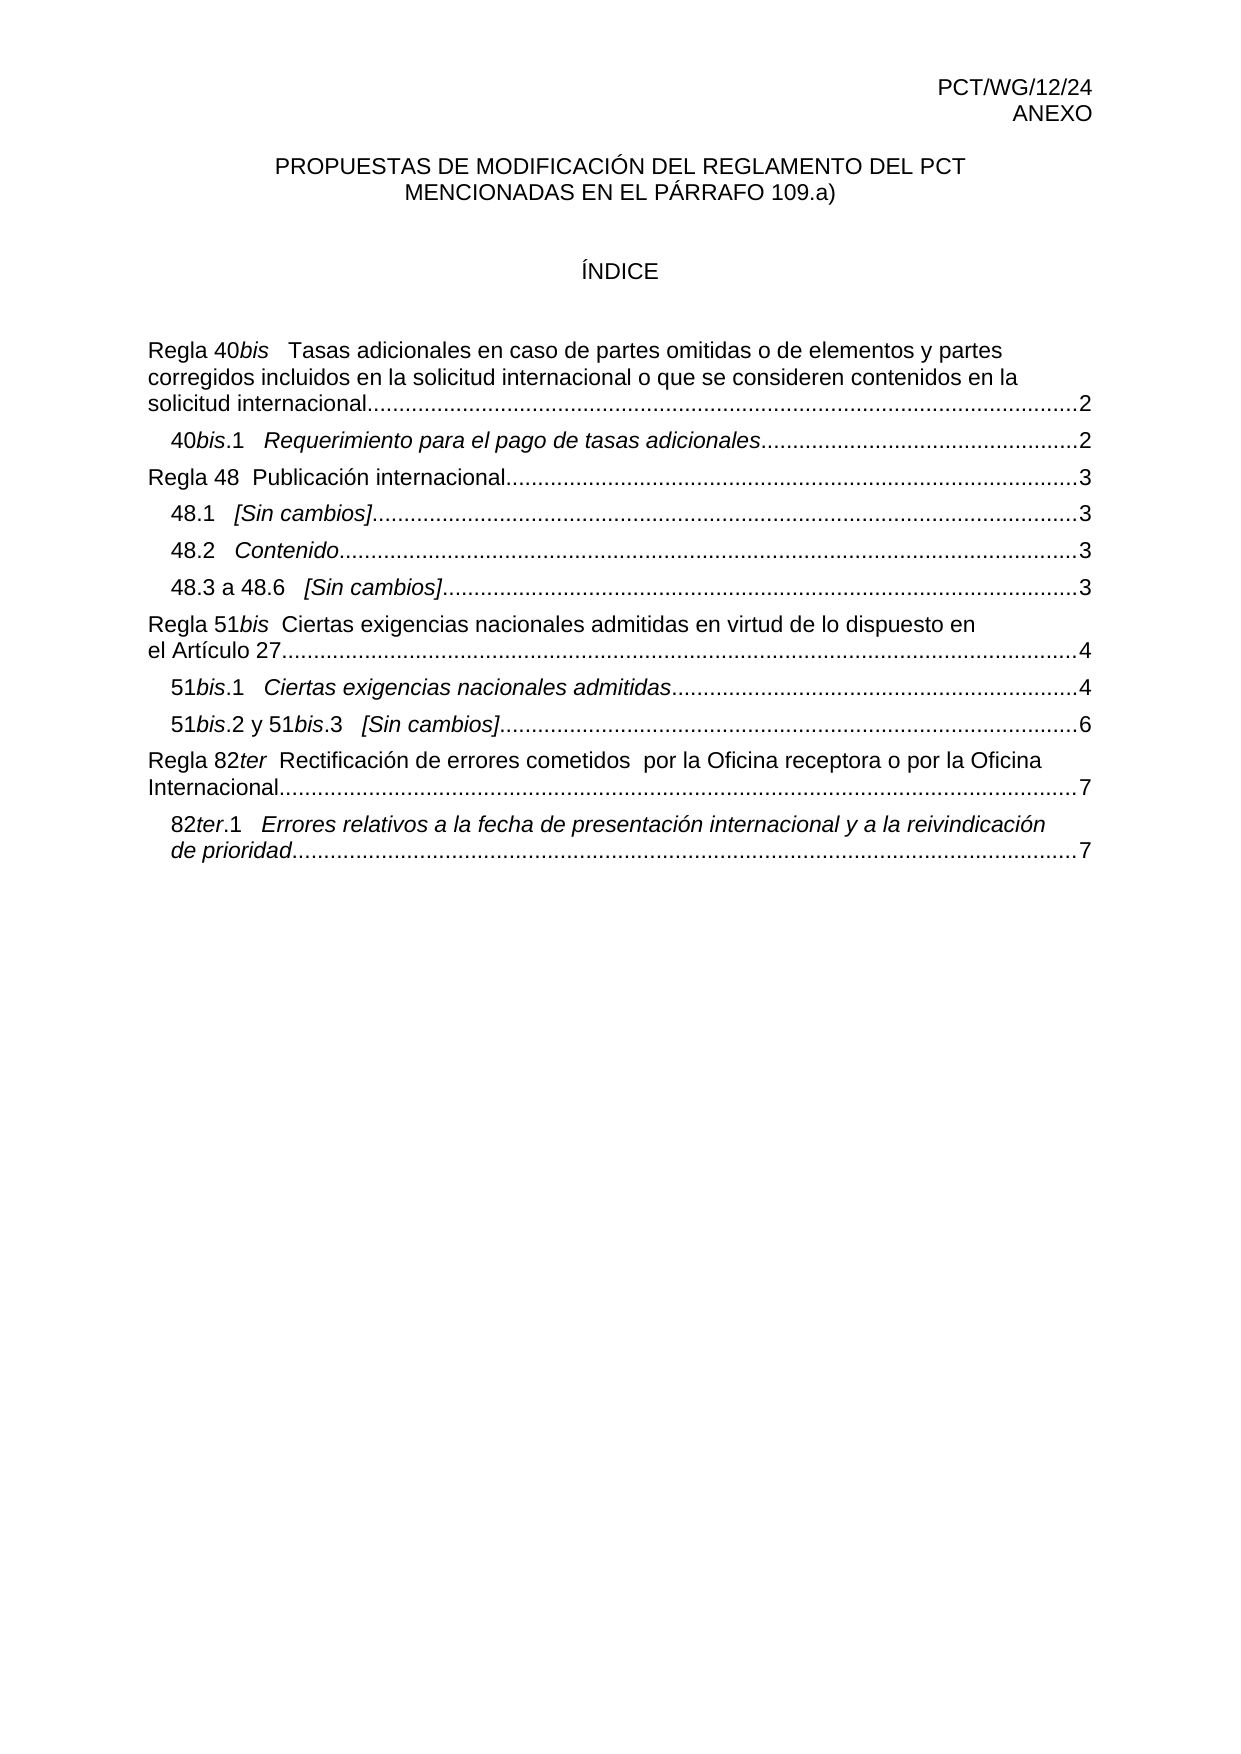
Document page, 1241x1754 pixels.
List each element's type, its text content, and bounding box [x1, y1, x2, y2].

text 48.2 Contenido 3 [171, 537, 1092, 563]
text Regla 51bis Ciertas exigencias nacionales admitidas en virtud de lo dispuesto en el Artículo 27 4 [148, 611, 1092, 663]
text 51bis.2 y 51bis.3 [Sin cambios] 6 [171, 711, 1092, 737]
text 48.3 a 48.6 [Sin cambios] 3 [171, 574, 1092, 600]
text Regla 40bis Tasas adicionales en caso de partes omitidas o de elementos y partes corregidos incluidos en la solicitud internacional o que se consideren contenidos en la solicitud internacional 2 [148, 337, 1092, 416]
text Regla 48 Publicación internacional 3 [148, 464, 1092, 490]
text Regla 82ter Rectificación de errores cometidos por la Oficina receptora o por la Oficina Internacional 7 [148, 747, 1092, 800]
text 82ter.1 Errores relativos a la fecha de presentación internacional y a la reivindicación de prioridad 7 [171, 811, 1092, 863]
text MENCIONADAS EN EL PÁRRAFO 109.a) [148, 179, 1092, 206]
text PROPUESTAS DE MODIFICACIÓN DEL REGLAMENTO DEL PCT [148, 153, 1092, 179]
text ÍNDICE [148, 258, 1092, 285]
text 48.1 [Sin cambios] 3 [171, 500, 1092, 527]
text 51bis.1 Ciertas exigencias nacionales admitidas 4 [171, 674, 1092, 700]
text 40bis.1 Requerimiento para el pago de tasas adicionales 2 [171, 427, 1092, 453]
